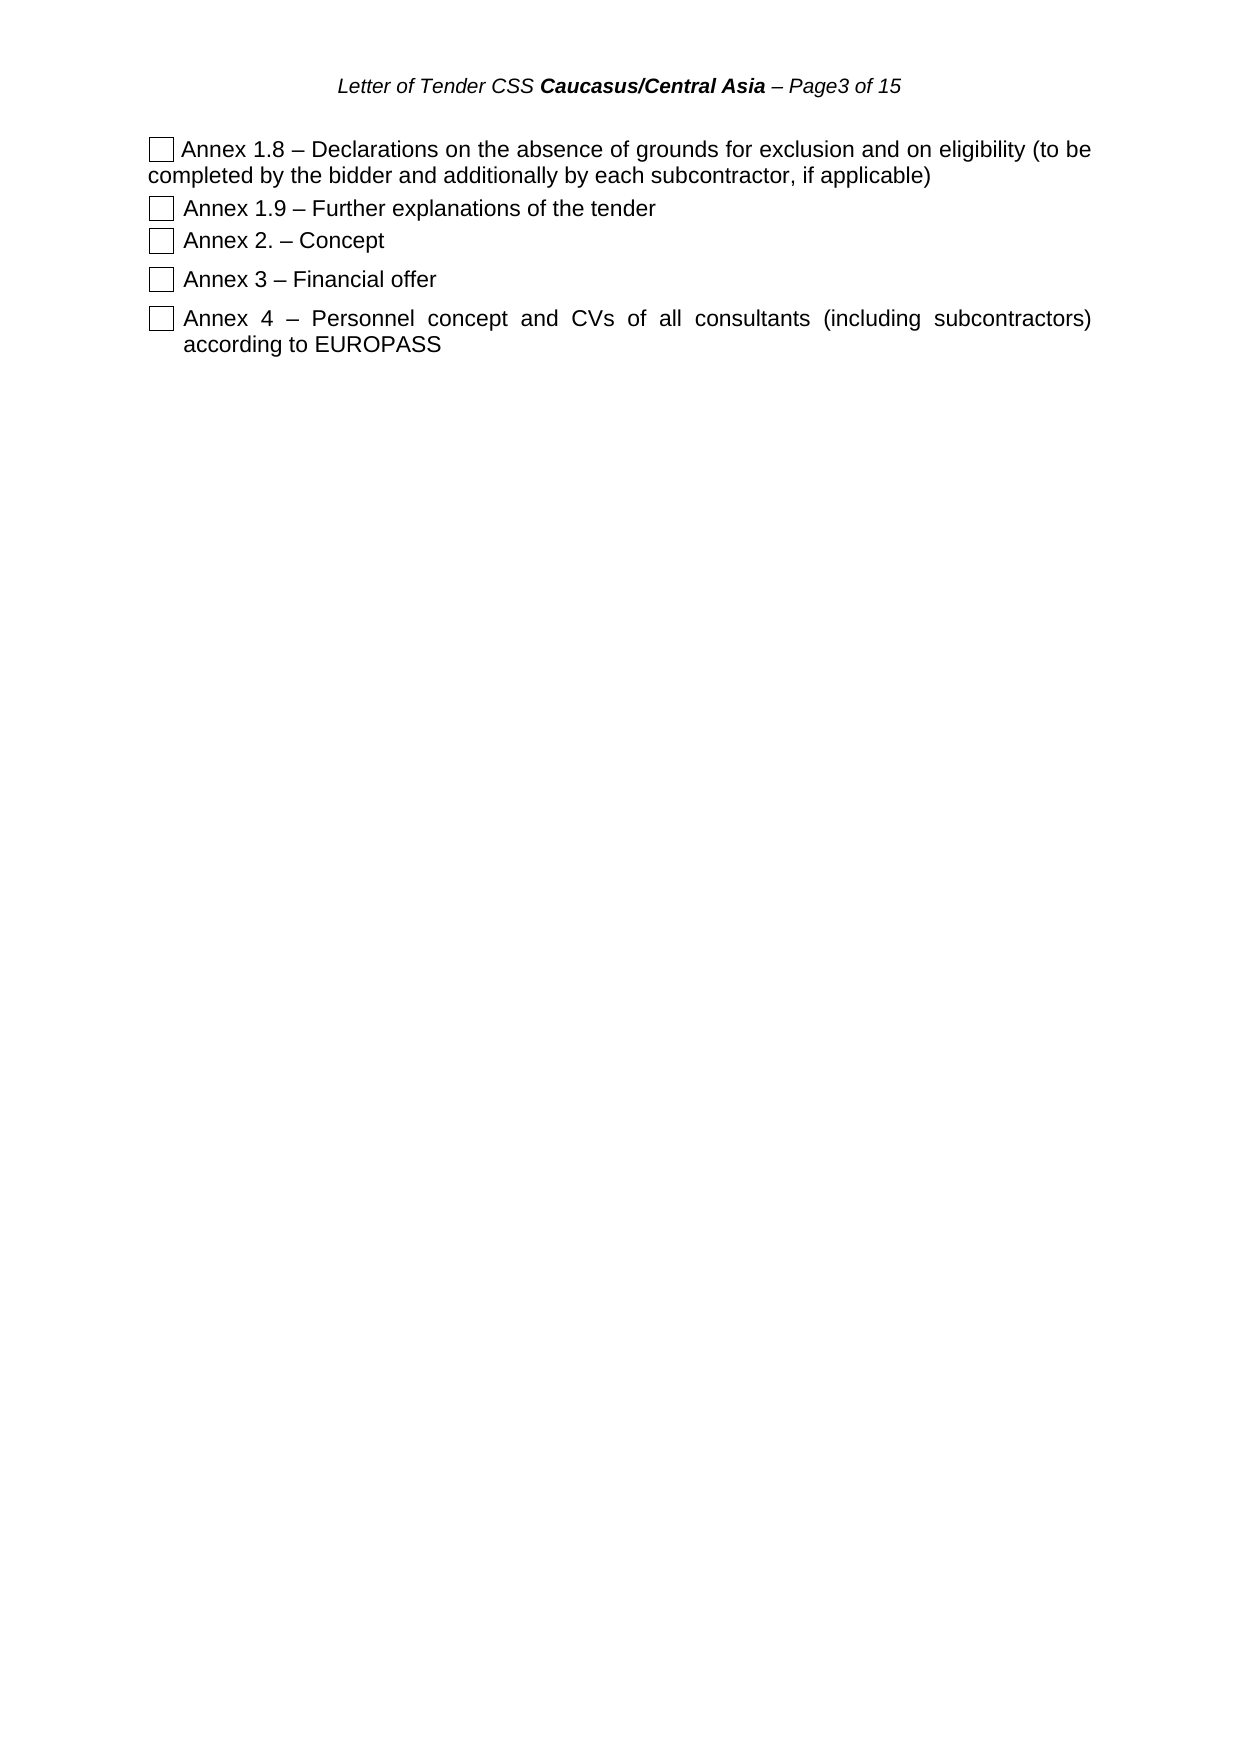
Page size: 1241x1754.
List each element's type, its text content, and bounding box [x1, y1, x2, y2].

text Annex 3 – Financial offer [148, 266, 1092, 293]
text Annex 1.9 – Further explanations of the tender [148, 195, 1092, 221]
text Annex 2. – Concept [148, 227, 1092, 254]
text Annex 1.8 – Declarations on the absence of grounds for exclusion and on eligibility (to be completed by the bidder and additionally by each subcontractor, if applicable) [148, 136, 1092, 188]
text Annex 4 – Personnel concept and CVs of all consultants (including subcontractors) according to EUROPASS [148, 305, 1092, 358]
